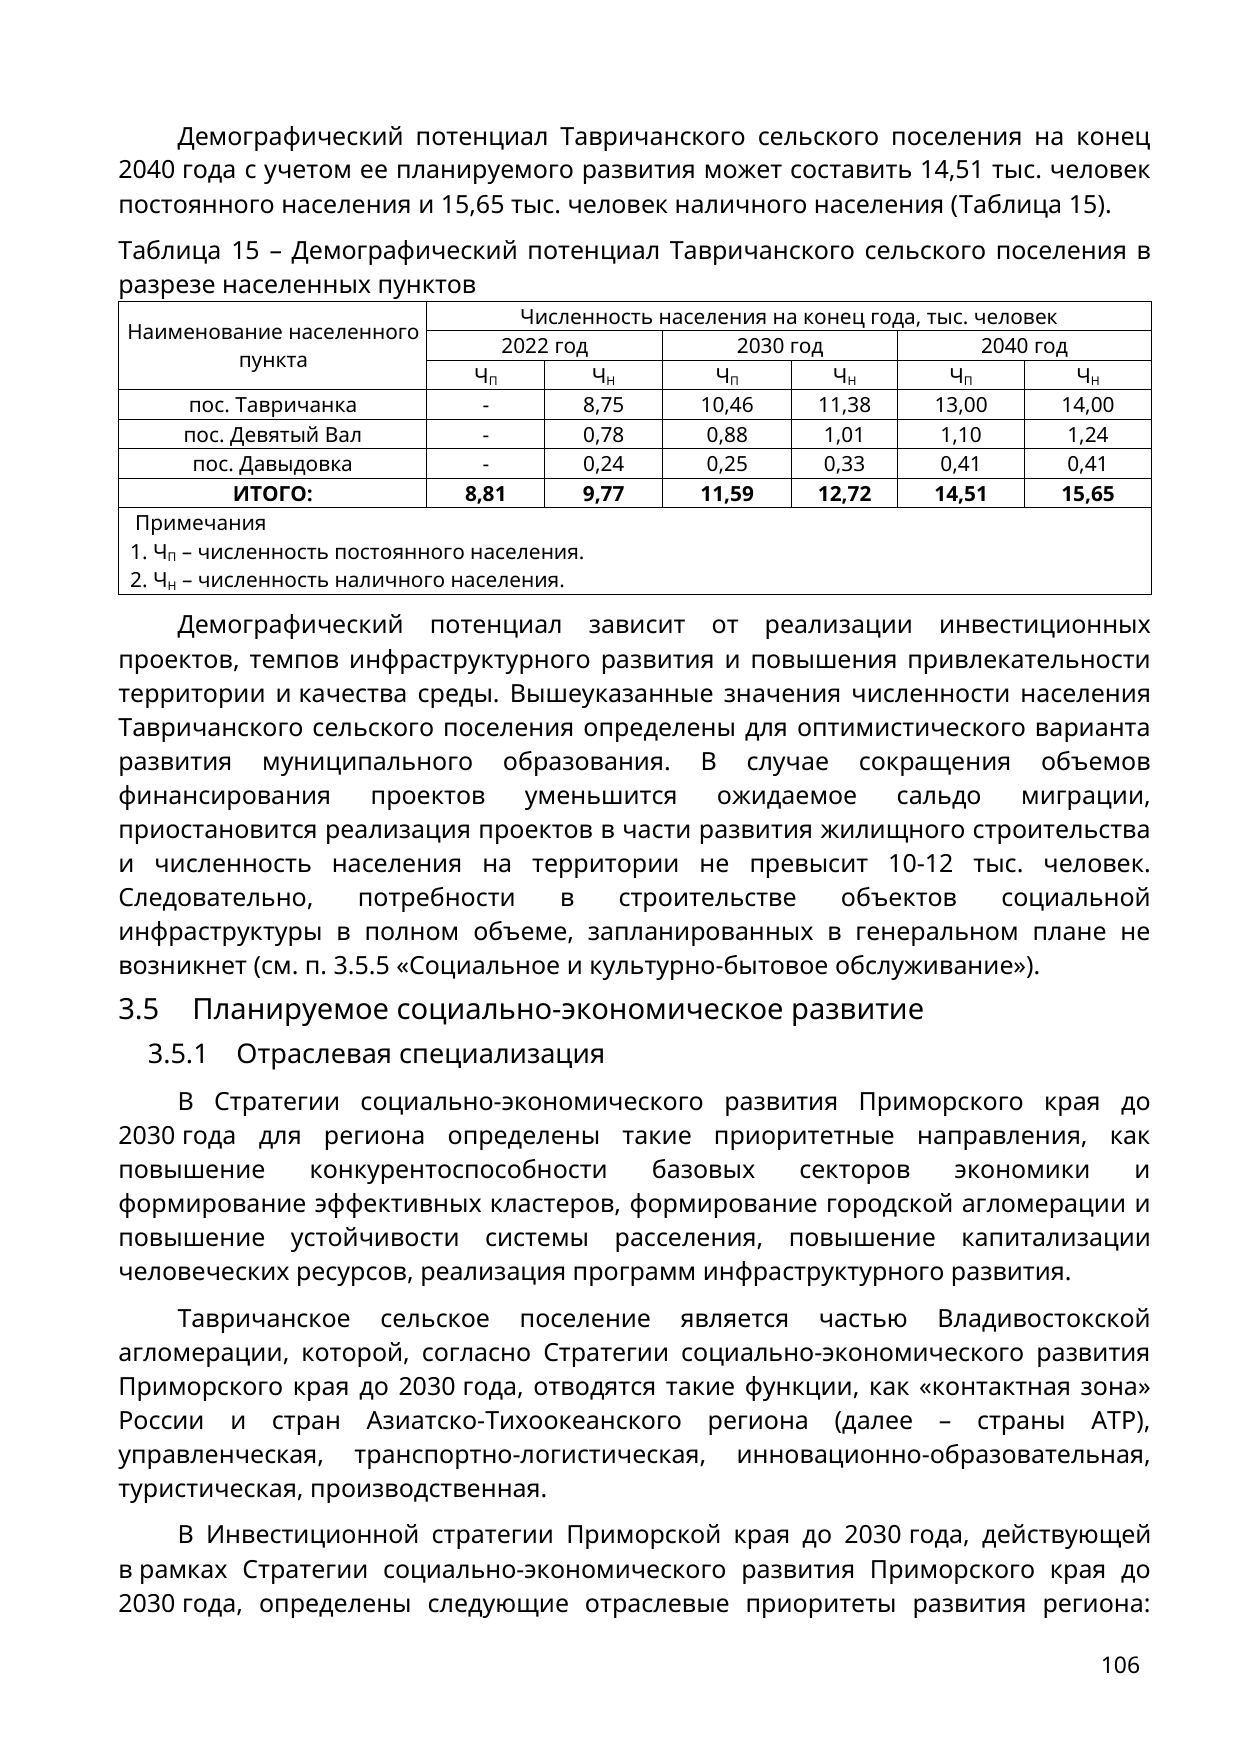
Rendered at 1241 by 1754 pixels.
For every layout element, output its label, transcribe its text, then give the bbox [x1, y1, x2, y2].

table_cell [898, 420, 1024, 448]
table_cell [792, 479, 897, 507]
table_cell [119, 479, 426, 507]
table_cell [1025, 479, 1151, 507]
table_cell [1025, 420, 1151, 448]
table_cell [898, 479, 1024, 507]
subtitle Отраслевая специализация [148, 1034, 1152, 1071]
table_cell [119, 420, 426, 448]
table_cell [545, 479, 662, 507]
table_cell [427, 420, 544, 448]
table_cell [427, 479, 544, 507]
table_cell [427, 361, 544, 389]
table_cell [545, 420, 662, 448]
text Демографический потенциал зависит от реализации инвестиционных проектов, темпов инфраструктурного развития и повышения привлекательности территории и качества среды. Вышеуказанные значения численности населения Тавричанского сельского поселения определены для оптимистического варианта развития муниципального образования. В случае сокращения объемов финансирования проектов уменьшится ожидаемое сальдо миграции, приостановится реализация проектов в части развития жилищного строительства и численность населения на территории не превысит 10-12 тыс. человек. Следовательно, потребности в строительстве объектов социальной инфраструктуры в полном объеме, запланированных в генеральном плане не возникнет (см. п. 3.5.5 «Социальное и культурно-бытовое обслуживание»). [118, 607, 1152, 982]
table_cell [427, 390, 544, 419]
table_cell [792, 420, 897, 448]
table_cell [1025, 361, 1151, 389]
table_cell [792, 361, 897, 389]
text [118, 1517, 1152, 1619]
text Демографический потенциал Тавричанского сельского поселения на конец 2040 года с учетом ее планируемого развития может составить 14,51 тыс. человек постоянного населения и 15,65 тыс. человек наличного населения (Таблица 15). [118, 118, 1152, 220]
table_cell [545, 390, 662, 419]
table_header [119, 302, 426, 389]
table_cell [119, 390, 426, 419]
subtitle Планируемое социально-экономическое развитие [118, 988, 1152, 1028]
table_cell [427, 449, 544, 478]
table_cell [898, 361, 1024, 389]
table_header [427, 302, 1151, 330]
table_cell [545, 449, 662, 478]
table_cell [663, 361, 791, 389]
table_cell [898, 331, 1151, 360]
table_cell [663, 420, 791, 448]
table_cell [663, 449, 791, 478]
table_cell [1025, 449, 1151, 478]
text Таблица 15 – Демографический потенциал Тавричанского сельского поселения в разрезе населенных пунктов [118, 233, 1152, 301]
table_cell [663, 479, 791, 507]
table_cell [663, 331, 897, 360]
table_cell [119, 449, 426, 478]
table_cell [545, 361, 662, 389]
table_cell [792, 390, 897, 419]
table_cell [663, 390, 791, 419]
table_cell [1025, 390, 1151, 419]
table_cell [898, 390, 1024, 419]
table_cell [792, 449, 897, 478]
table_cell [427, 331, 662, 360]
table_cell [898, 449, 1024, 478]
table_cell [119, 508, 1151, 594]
text Тавричанское сельское поселение является частью Владивостокской агломерации, которой, согласно Стратегии социально-экономического развития Приморского края до 2030 года, отводятся такие функции, как «контактная зона» России и стран Азиатско-Тихоокеанского региона (далее – страны АТР), управленческая, транспортно-логистическая, инновационно-образовательная, туристическая, производственная. [118, 1300, 1152, 1505]
text В Стратегии социально-экономического развития Приморского края до 2030 года для региона определены такие приоритетные направления, как повышение конкурентоспособности базовых секторов экономики и формирование эффективных кластеров, формирование городской агломерации и повышение устойчивости системы расселения, повышение капитализации человеческих ресурсов, реализация программ инфраструктурного развития. [118, 1083, 1152, 1288]
